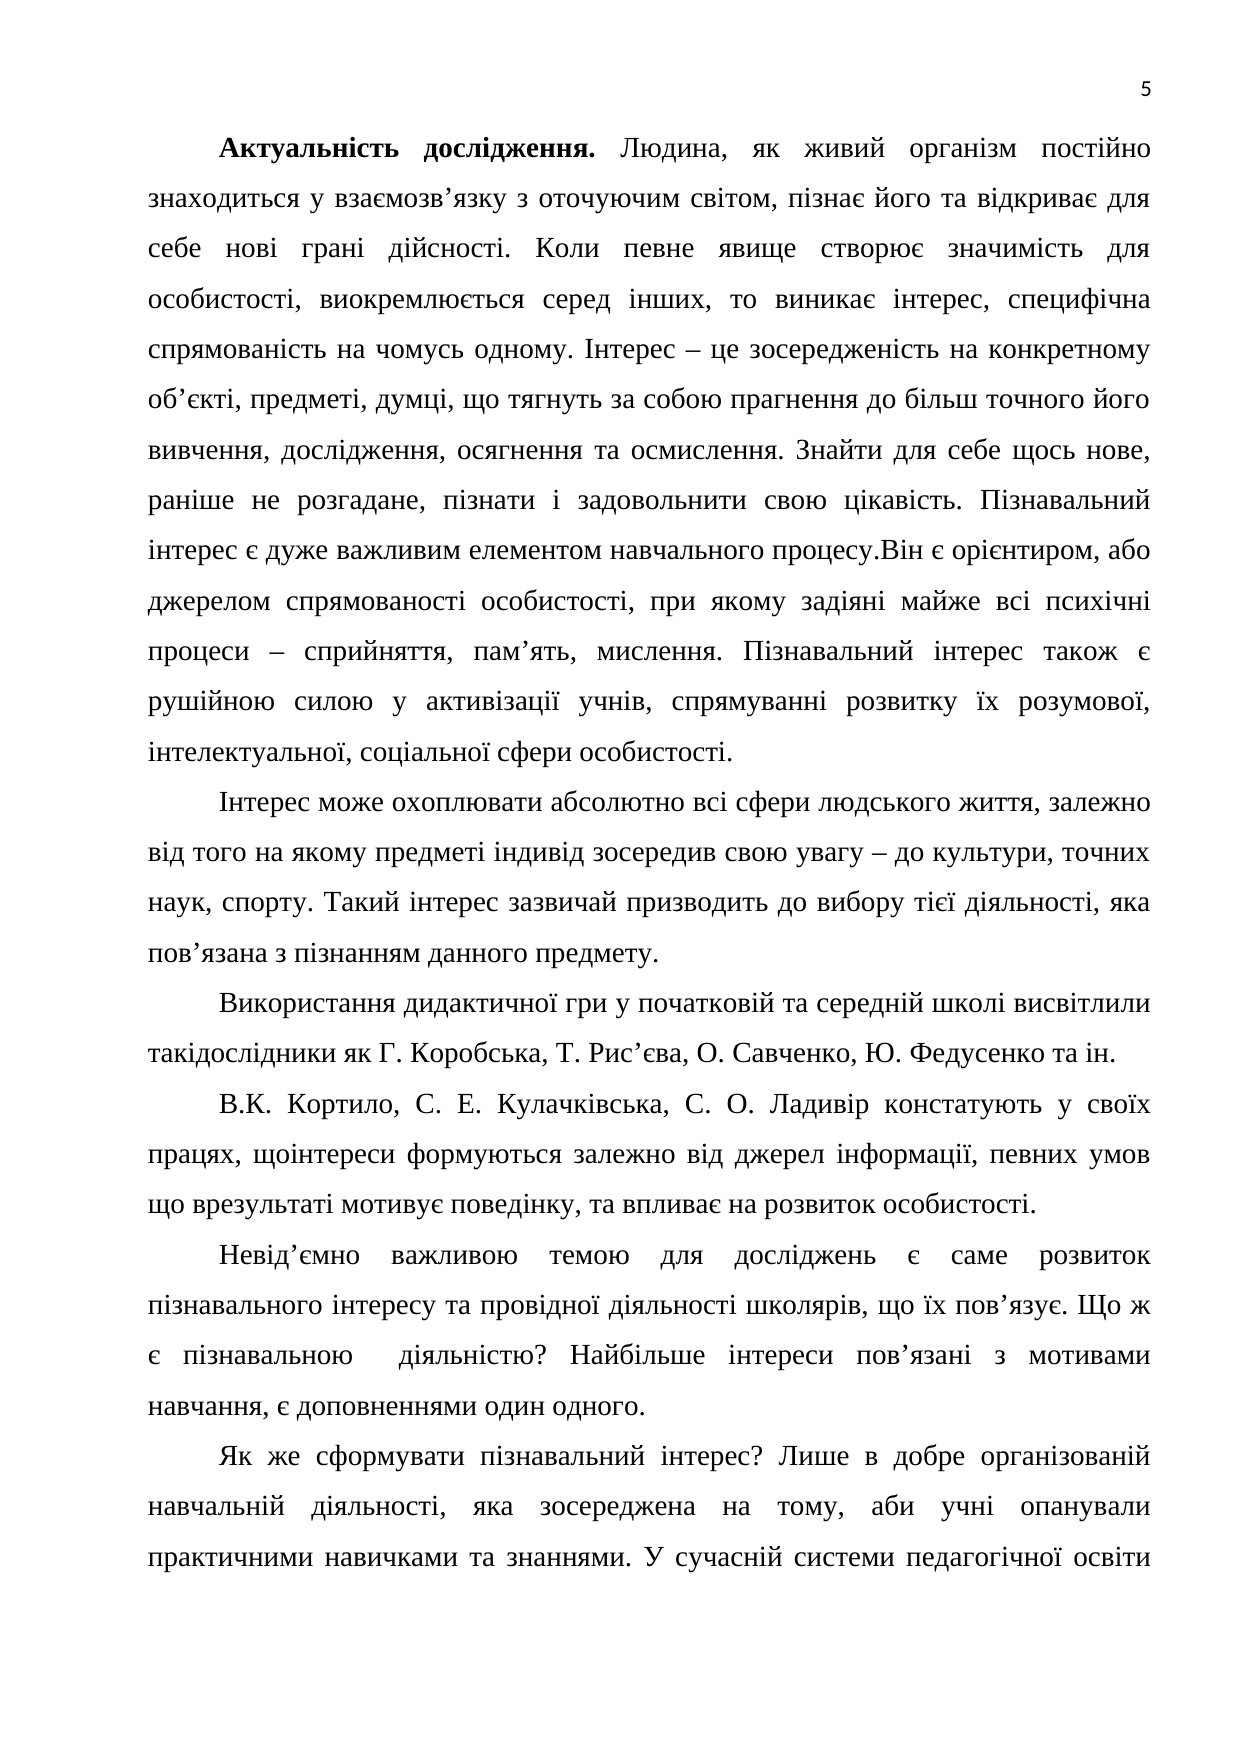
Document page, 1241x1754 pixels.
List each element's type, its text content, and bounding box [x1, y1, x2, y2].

text Інтерес може охоплювати абсолютно всі сфери людського життя, залежно від того на якому предметі індивід зосередив свою увагу – до культури, точних наук, спорту. Такий інтерес зазвичай призводить до вибору тієї діяльності, яка пов’язана з пізнанням данного предмету. [148, 784, 1152, 968]
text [148, 1438, 1152, 1572]
text В.К. Кортило, С. Е. Кулачківська, С. О. Ладивір констатують у своїх працях, щоінтереси формуються залежно від джерел інформації, певних умов що врезультаті мотивує поведінку, та впливає на розвиток особистості. [148, 1086, 1152, 1220]
text Використання дидактичної гри у початковій та середній школі висвітлили такідослідники як Г. Коробська, Т. Рис’єва, О. Савченко, Ю. Федусенко та ін. [148, 985, 1152, 1069]
text Актуальність дослідження. Людина, як живий організм постійно знаходиться у взаємозв’язку з оточуючим світом, пізнає його та відкриває для себе нові грані дійсності. Коли певне явище створює значимість для особистості, виокремлюється серед інших, то виникає інтерес, специфічна спрямованість на чомусь одному. Інтерес – це зосередженість на конкретному об’єкті, предметі, думці, що тягнуть за собою прагнення до більш точного його вивчення, дослідження, осягнення та осмислення. Знайти для себе щось нове, раніше не розгадане, пізнати і задовольнити свою цікавість. Пізнавальний інтерес є дуже важливим елементом навчального процесу.Він є орієнтиром, або джерелом спрямованості особистості, при якому задіяні майже всі психічні процеси – сприйняття, пам’ять, мислення. Пізнавальний інтерес також є рушійною силою у активізації учнів, спрямуванні розвитку їх розумової, інтелектуальної, соціальної сфери особистості. [148, 130, 1152, 767]
text Невід’ємно важливою темою для досліджень є саме розвиток пізнавального інтересу та провідної діяльності школярів, що їх пов’язує. Що ж є пізнавальною діяльністю? Найбільше інтереси пов’язані з мотивами навчання, є доповненнями один одного. [148, 1237, 1152, 1421]
